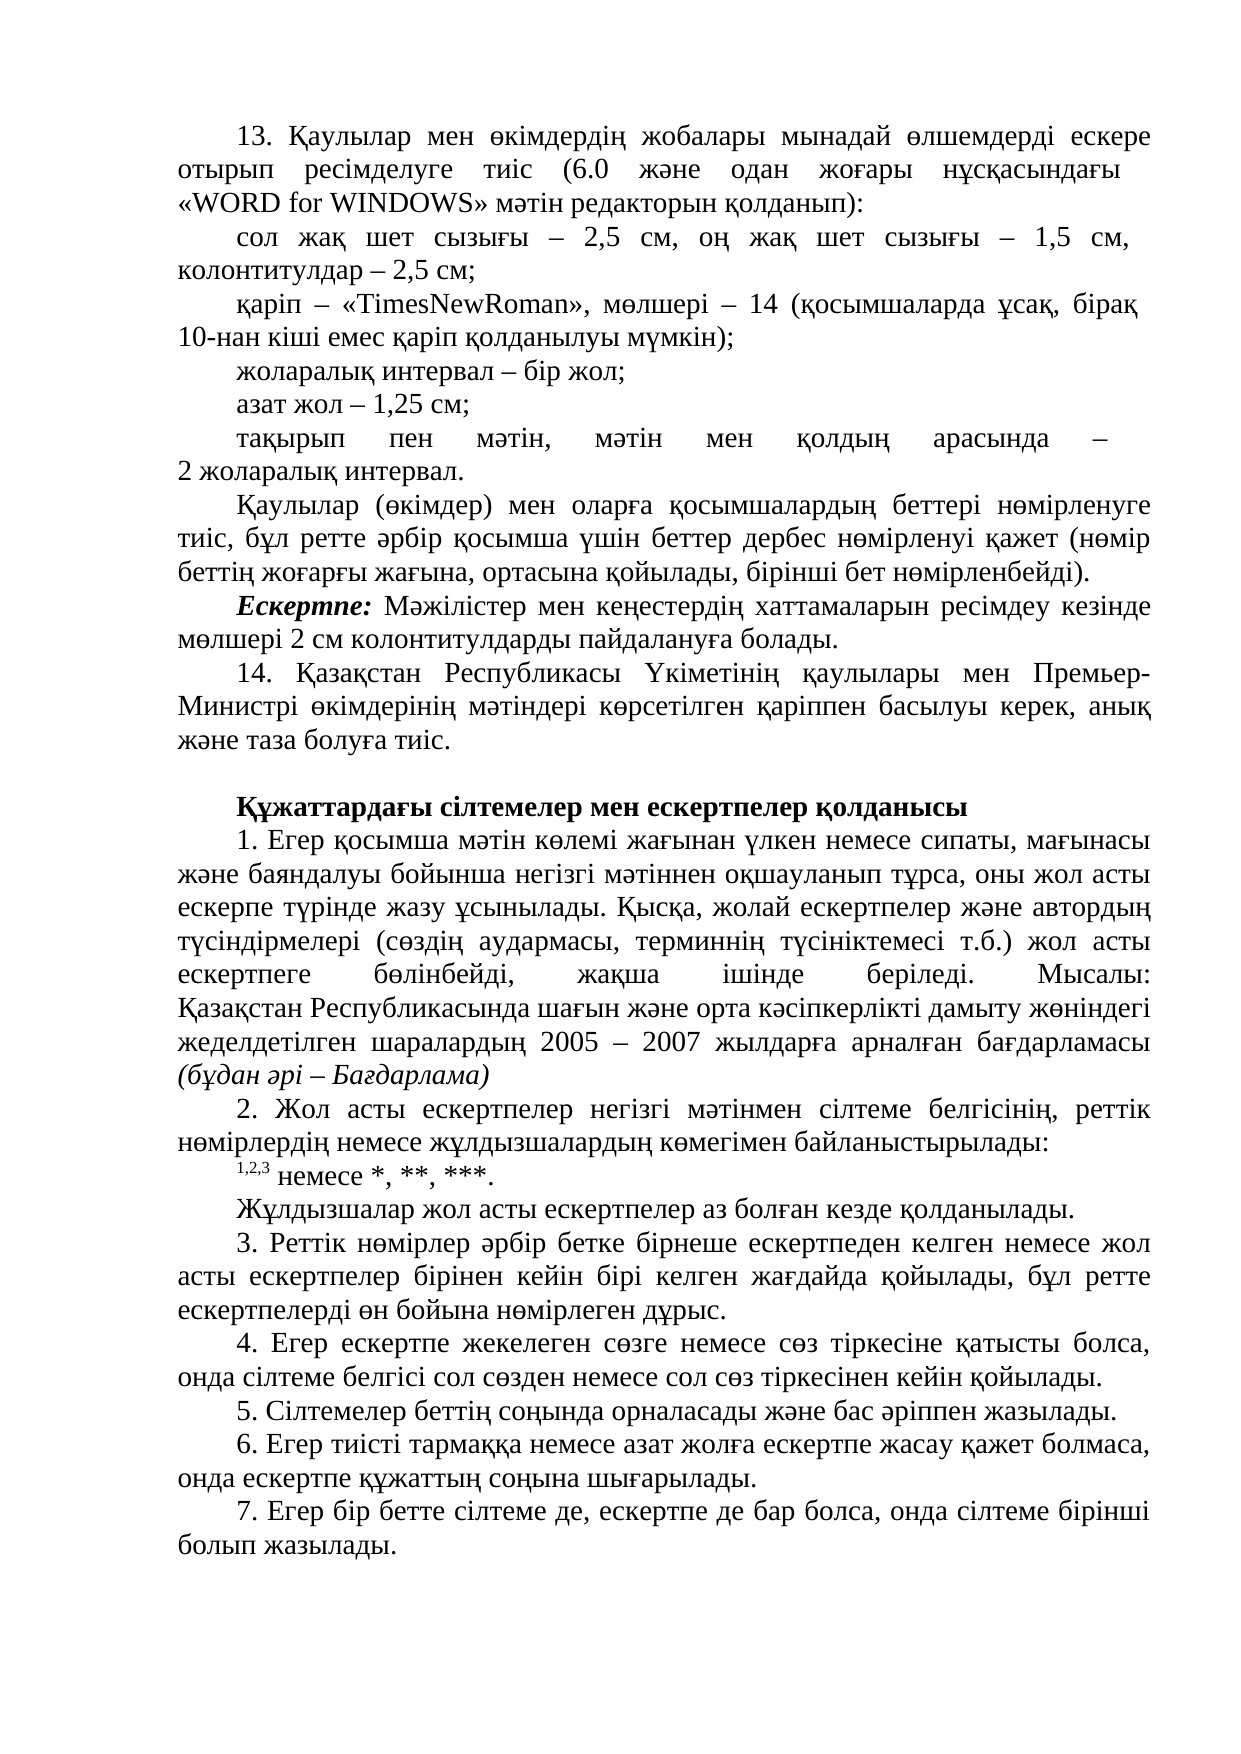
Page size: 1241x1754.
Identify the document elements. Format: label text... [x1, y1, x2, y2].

text 1. Егер қосымша мәтін көлемі жағынан үлкен немесе сипаты, мағынасы және баяндалуы бойынша негізгі мәтіннен оқшауланып тұрса, оны жол асты ескерпе түрінде жазу ұсынылады. Қысқа, жолай ескертпелер және автордың түсіндірмелері (сөздің аудармасы, терминнің түсініктемесі т.б.) жол асты ескертпеге бөлінбейді, жақша ішінде беріледі. Мысалы: Қазақстан Республикасында шағын және орта кәсiпкерлiктi дамыту жөнiндегi жеделдетiлген шаралардың 2005 – 2007 жылдарға арналған бағдарламасы (бұдан әрi – Бағдарлама) [177, 822, 1152, 1091]
text жоларалық интервал – бір жол; [177, 353, 1152, 386]
text 5. Сілтемелер беттің соңында орналасады және бас әріппен жазылады. [177, 1393, 1152, 1426]
text тақырып пен мәтiн, мәтiн мен қолдың арасында – 2 жоларалық интервал. [177, 420, 1152, 487]
text Ескертпе: Мәжілістер мен кеңестердің хаттамаларын ресімдеу кезінде мөлшері колонтитулдарды пайдалануға болады. [177, 588, 1152, 655]
text Жұлдызшалар жол асты ескертпелер аз болған кезде қолданылады. [177, 1191, 1152, 1225]
text 7. Егер бір бетте сілтеме де, ескертпе де бар болса, онда сілтеме бірінші болып жазылады. [177, 1493, 1152, 1560]
text 2. Жол асты ескертпелер негізгі мәтінмен сілтеме белгісінің, реттік нөмірлердің немесе жұлдызшалардың көмегімен байланыстырылады: [177, 1091, 1152, 1158]
text Құжаттардағы сілтемелер мен ескертпелер қолданысы [177, 789, 1152, 822]
text 14. Қазақстан Республикасы Үкіметінің қаулылары мен Премьер-Министрі өкімдерінің мәтіндері көрсетілген қаріппен басылуы керек, анық және таза болуға тиіс. [177, 655, 1152, 755]
text қарiп – «TimesNewRoman», мөлшерi – 14 (қосымшаларда ұсақ, бiрақ 10-нан кiшi емес қаріп қолданылуы мүмкiн); [177, 286, 1152, 353]
text 1,2,3 немесе *, **, ***. [177, 1158, 1152, 1191]
text 4. Егер ескертпе жекелеген сөзге немесе сөз тіркесіне қатысты болса, онда сілтеме белгісі сол сөзден немесе сол сөз тіркесінен кейін қойылады. [177, 1326, 1152, 1393]
text 13. Қаулылар мен өкімдердің жобалары мынадай өлшемдерді ескере отырып ресiмделуге тиiс (6.0 және одан жоғары нұсқасындағы «WORD for WINDOWS» мәтiн редакторын қолданып): [177, 118, 1152, 219]
text азат жол – ; [177, 386, 1152, 420]
text 3. Реттік нөмірлер әрбір бетке бірнеше ескертпеден келген немесе жол асты ескертпелер бірінен кейін бірі келген жағдайда қойылады, бұл ретте ескертпелерді өн бойына нөмірлеген дұрыс. [177, 1225, 1152, 1326]
text 6. Егер тиісті тармаққа немесе азат жолға ескертпе жасау қажет болмаса, онда ескертпе құжаттың соңына шығарылады. [177, 1426, 1152, 1493]
text сол жақ шет сызығы – , оң жақ шет сызығы – , колонтитулдар – ; [177, 219, 1152, 286]
text Қаулылар (өкімдер) мен оларға қосымшалардың беттерi нөмiрленуге тиiс, бұл ретте әрбiр қосымша үшiн беттер дербес нөмiрленуі қажет (нөмiр беттің жоғарғы жағына, ортасына қойылады, бiрiншi бет нөмiрленбейдi). [177, 487, 1152, 588]
